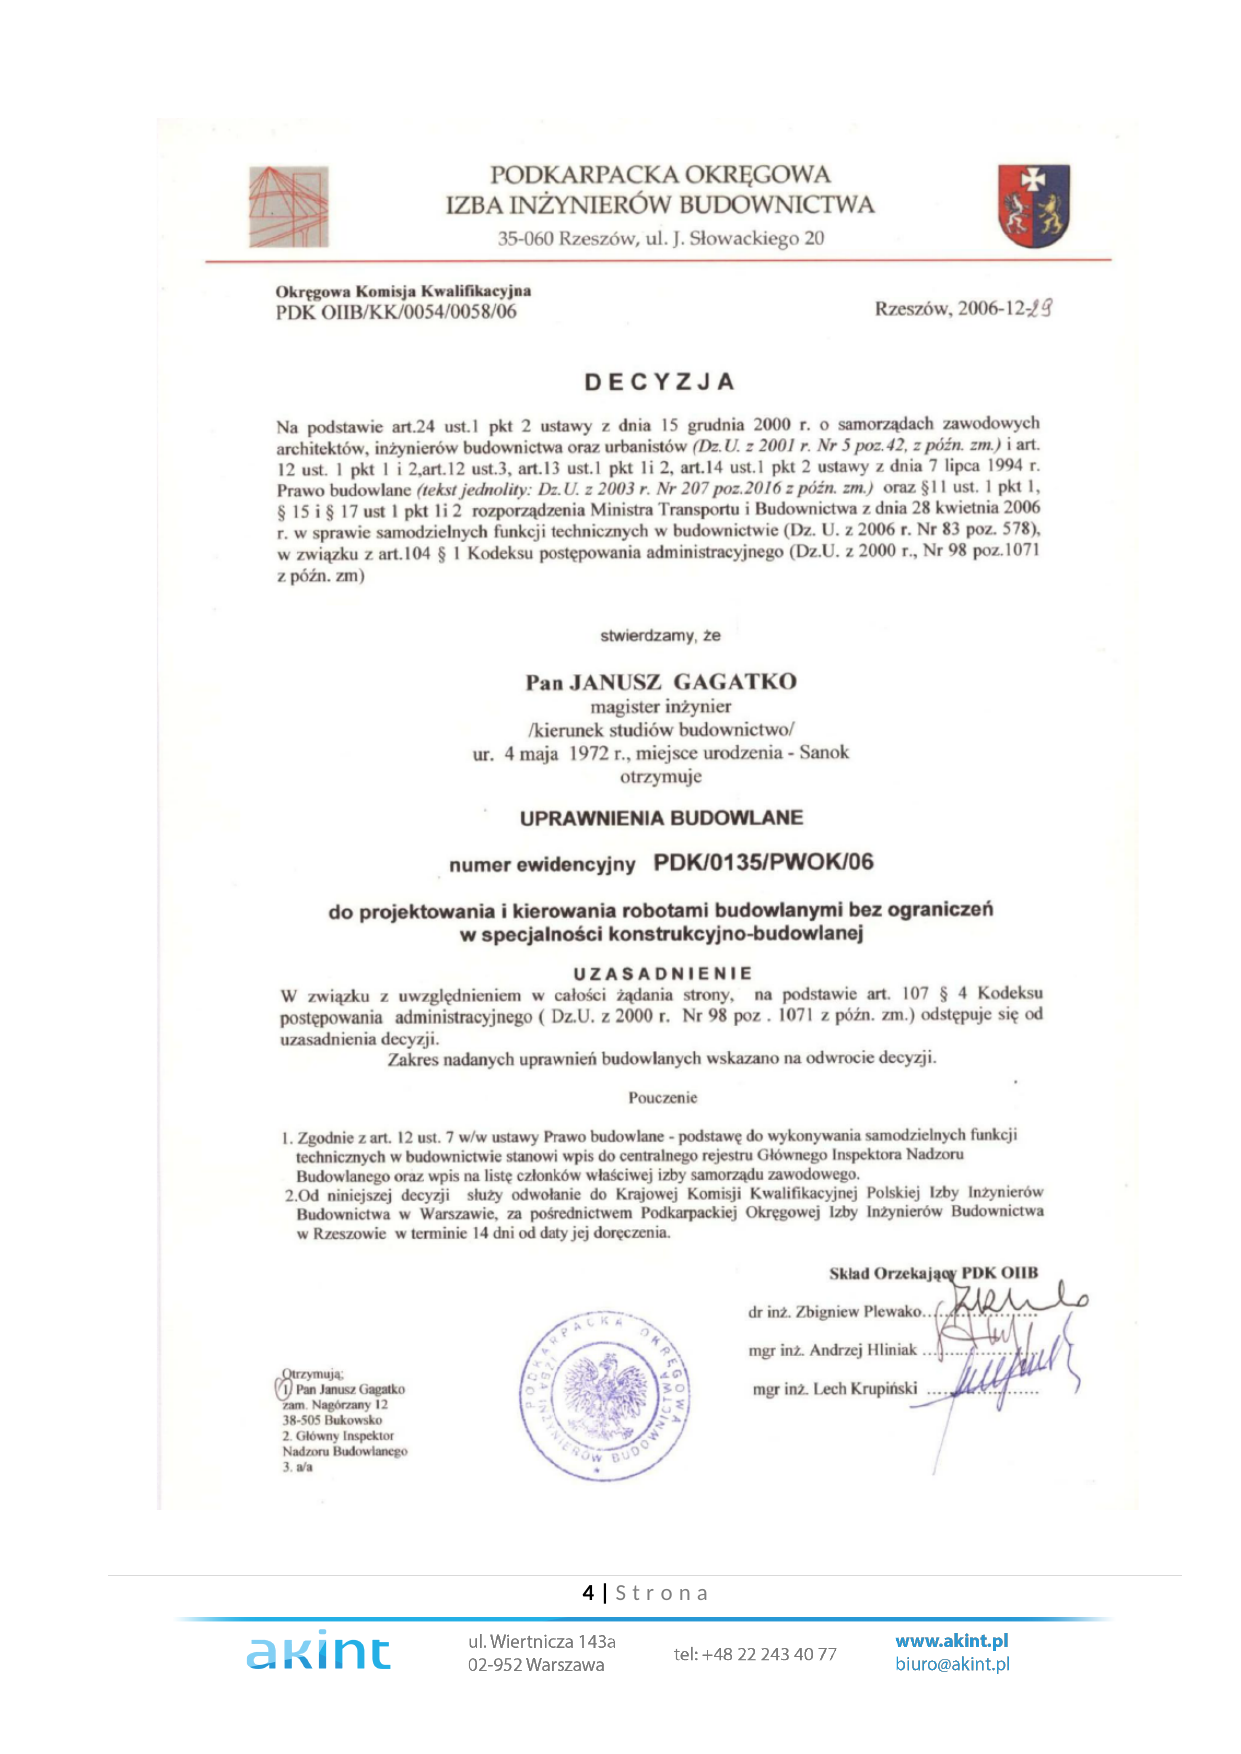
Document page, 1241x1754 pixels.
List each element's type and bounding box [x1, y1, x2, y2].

picture [172, 1606, 1118, 1697]
picture [156, 118, 1139, 1510]
